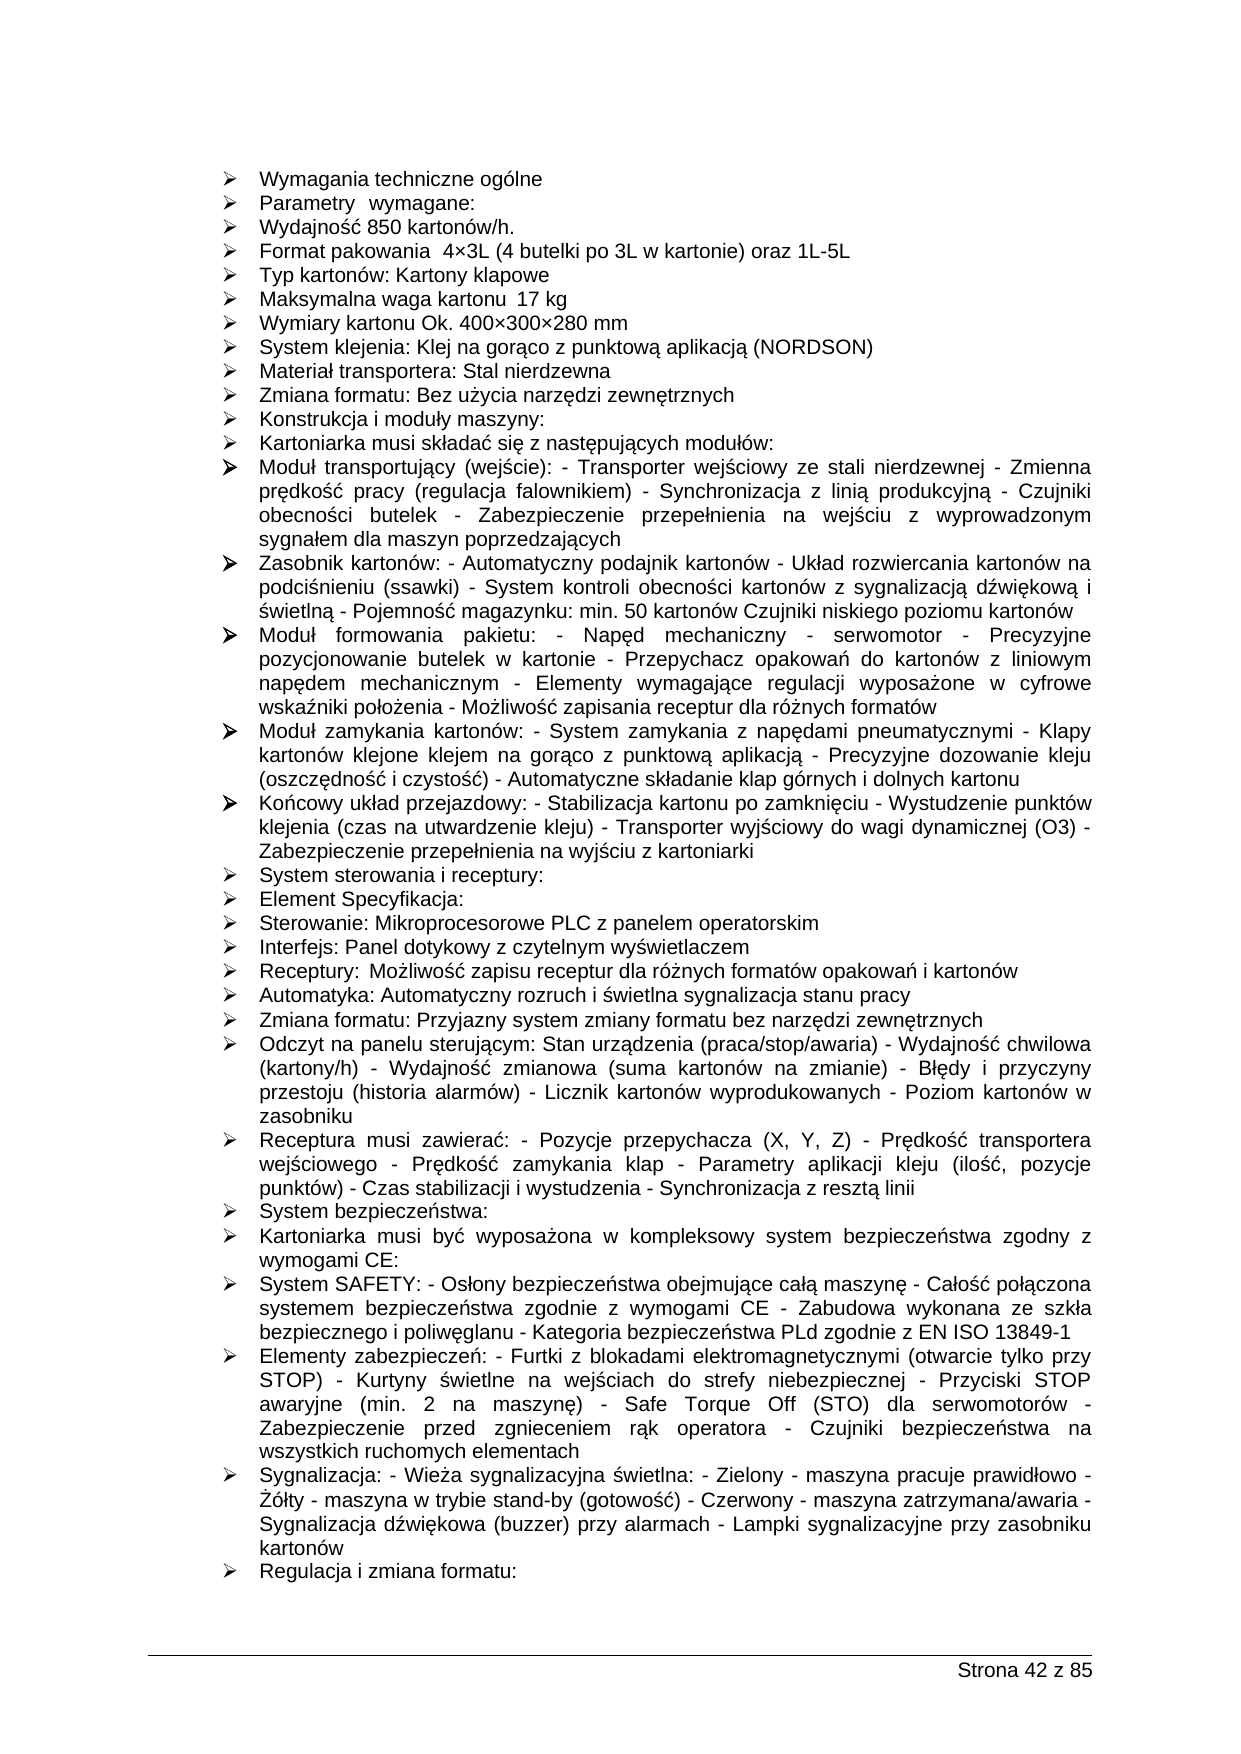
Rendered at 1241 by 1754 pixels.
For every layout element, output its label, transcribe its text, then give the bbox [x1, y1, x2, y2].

list Maksymalna waga kartonu 17 kg [222, 287, 1092, 311]
list Moduł transportujący (wejście): - Transporter wejściowy ze stali nierdzewnej - Zmienna prędkość pracy (regulacja falownikiem) - Synchronizacja z linią produkcyjną - Czujniki obecności butelek - Zabezpieczenie przepełnienia na wejściu z wyprowadzonym sygnałem dla maszyn poprzedzających [222, 455, 1092, 551]
list Moduł formowania pakietu: - Napęd mechaniczny - serwomotor - Precyzyjne pozycjonowanie butelek w kartonie - Przepychacz opakowań do kartonów z liniowym napędem mechanicznym - Elementy wymagające regulacji wyposażone w cyfrowe wskaźniki położenia - Możliwość zapisania receptur dla różnych formatów [222, 623, 1092, 719]
list System sterowania i receptury: [222, 863, 1092, 887]
list Element Specyfikacja: [222, 887, 1092, 911]
list Moduł zamykania kartonów: - System zamykania z napędami pneumatycznymi - Klapy kartonów klejone klejem na gorąco z punktową aplikacją - Precyzyjne dozowanie kleju (oszczędność i czystość) - Automatyczne składanie klap górnych i dolnych kartonu [222, 719, 1092, 791]
list Wymagania techniczne ogólne [222, 166, 1092, 191]
list Parametry wymagane: [222, 191, 1092, 214]
list System klejenia: Klej na gorąco z punktową aplikacją (NORDSON) [222, 335, 1092, 359]
list Końcowy układ przejazdowy: - Stabilizacja kartonu po zamknięciu - Wystudzenie punktów klejenia (czas na utwardzenie kleju) - Transporter wyjściowy do wagi dynamicznej (O3) - Zabezpieczenie przepełnienia na wyjściu z kartoniarki [222, 791, 1092, 863]
list Format pakowania 4×3L (4 butelki po 3L w kartonie) oraz 1L-5L [222, 239, 1092, 263]
list Elementy zabezpieczeń: - Furtki z blokadami elektromagnetycznymi (otwarcie tylko przy STOP) - Kurtyny świetlne na wejściach do strefy niebezpiecznej - Przyciski STOP awaryjne (min. 2 na maszynę) - Safe Torque Off (STO) dla serwomotorów - Zabezpieczenie przed zgnieceniem rąk operatora - Czujniki bezpieczeństwa na wszystkich ruchomych elementach [222, 1343, 1092, 1463]
list Typ kartonów: Kartony klapowe [222, 263, 1092, 287]
list Wymiary kartonu Ok. 400×300×280 mm [222, 311, 1092, 335]
list Kartoniarka musi być wyposażona w kompleksowy system bezpieczeństwa zgodny z wymogami CE: [222, 1223, 1092, 1271]
list Automatyka: Automatyczny rozruch i świetlna sygnalizacja stanu pracy [222, 983, 1092, 1007]
list System bezpieczeństwa: [222, 1199, 1092, 1223]
list Konstrukcja i moduły maszyny: [222, 407, 1092, 431]
list Wydajność 850 kartonów/h. [222, 214, 1092, 239]
list Receptura musi zawierać: - Pozycje przepychacza (X, Y, Z) - Prędkość transportera wejściowego - Prędkość zamykania klap - Parametry aplikacji kleju (ilość, pozycje punktów) - Czas stabilizacji i wystudzenia - Synchronizacja z resztą linii [222, 1127, 1092, 1199]
list Sterowanie: Mikroprocesorowe PLC z panelem operatorskim [222, 911, 1092, 935]
list Odczyt na panelu sterującym: Stan urządzenia (praca/stop/awaria) - Wydajność chwilowa (kartony/h) - Wydajność zmianowa (suma kartonów na zmianie) - Błędy i przyczyny przestoju (historia alarmów) - Licznik kartonów wyprodukowanych - Poziom kartonów w zasobniku [222, 1031, 1092, 1127]
list Sygnalizacja: - Wieża sygnalizacyjna świetlna: - Zielony - maszyna pracuje prawidłowo - Żółty - maszyna w trybie stand-by (gotowość) - Czerwony - maszyna zatrzymana/awaria - Sygnalizacja dźwiękowa (buzzer) przy alarmach - Lampki sygnalizacyjne przy zasobniku kartonów [222, 1463, 1092, 1559]
list Interfejs: Panel dotykowy z czytelnym wyświetlaczem [222, 935, 1092, 959]
list Zasobnik kartonów: - Automatyczny podajnik kartonów - Układ rozwiercania kartonów na podciśnieniu (ssawki) - System kontroli obecności kartonów z sygnalizacją dźwiękową i świetlną - Pojemność magazynku: min. 50 kartonów Czujniki niskiego poziomu kartonów [222, 551, 1092, 623]
list Regulacja i zmiana formatu: [222, 1559, 1092, 1583]
list Zmiana formatu: Bez użycia narzędzi zewnętrznych [222, 383, 1092, 407]
list System SAFETY: - Osłony bezpieczeństwa obejmujące całą maszynę - Całość połączona systemem bezpieczeństwa zgodnie z wymogami CE - Zabudowa wykonana ze szkła bezpiecznego i poliwęglanu - Kategoria bezpieczeństwa PLd zgodnie z EN ISO 13849-1 [222, 1271, 1092, 1343]
list Receptury: Możliwość zapisu receptur dla różnych formatów opakowań i kartonów [222, 959, 1092, 983]
list Zmiana formatu: Przyjazny system zmiany formatu bez narzędzi zewnętrznych [222, 1007, 1092, 1031]
list Materiał transportera: Stal nierdzewna [222, 359, 1092, 383]
list Kartoniarka musi składać się z następujących modułów: [222, 431, 1092, 455]
